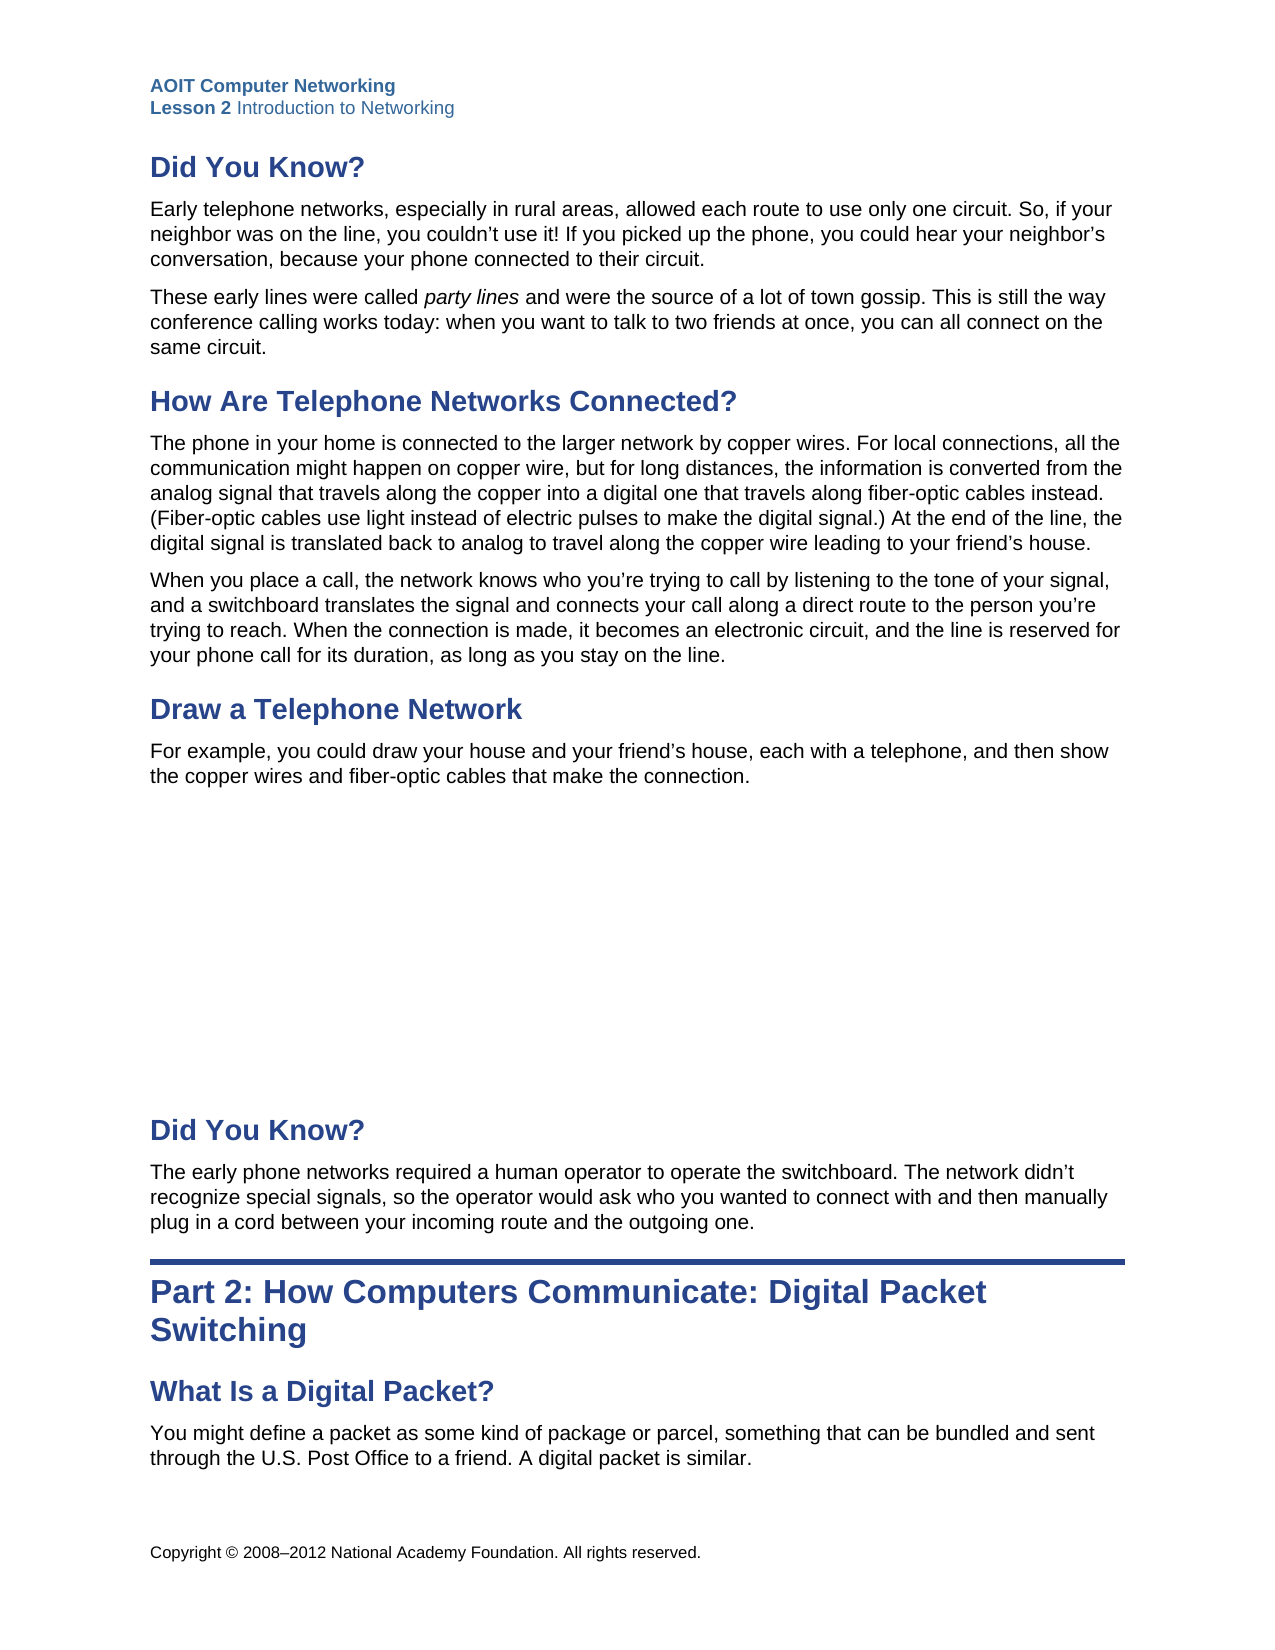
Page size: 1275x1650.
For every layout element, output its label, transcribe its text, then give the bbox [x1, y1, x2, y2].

text These early lines were called party lines and were the source of a lot of town gossip. This is still the way conference calling works today: when you want to talk to two friends at once, you can all connect on the same circuit. [150, 283, 1125, 358]
text When you place a call, the network knows who you’re trying to call by listening to the tone of your signal, and a switchboard translates the signal and connects your call along a direct route to the person you’re trying to reach. When the connection is made, it becomes an electronic circuit, and the line is reserved for your phone call for its duration, as long as you stay on the line. [150, 567, 1125, 667]
text Did You Know? [150, 150, 1125, 183]
text Early telephone networks, especially in rural areas, allowed each route to use only one circuit. So, if your neighbor was on the line, you couldn’t use it! If you picked up the phone, you could hear your neighbor’s conversation, because your phone connected to their circuit. [150, 196, 1125, 271]
text Did You Know? [150, 1113, 1125, 1147]
text How Are Telephone Networks Connected? [150, 383, 1125, 417]
text The phone in your home is connected to the larger network by copper wires. For local connections, all the communication might happen on copper wire, but for long distances, the information is converted from the analog signal that travels along the copper into a digital one that travels along fiber-optic cables instead. (Fiber-optic cables use light instead of electric pulses to make the digital signal.) At the end of the line, the digital signal is translated back to analog to travel along the copper wire leading to your friend’s house. [150, 429, 1125, 554]
text The early phone networks required a human operator to operate the switchboard. The network didn’t recognize special signals, so the operator would ask who you wanted to connect with and then manually plug in a cord between your incoming route and the outgoing one. [150, 1159, 1125, 1234]
text Draw a Telephone Network [150, 692, 1125, 726]
text For example, you could draw your house and your friend’s house, each with a telephone, and then show the copper wires and fiber-optic cables that make the connection. [150, 738, 1125, 788]
text You might define a packet as some kind of package or parcel, something that can be bundled and sent through the U.S. Post Office to a friend. A digital packet is similar. [150, 1419, 1125, 1469]
text What Is a Digital Packet? [150, 1373, 1125, 1407]
text Part 2: How Computers Communicate: Digital Packet Switching [150, 1265, 1125, 1348]
